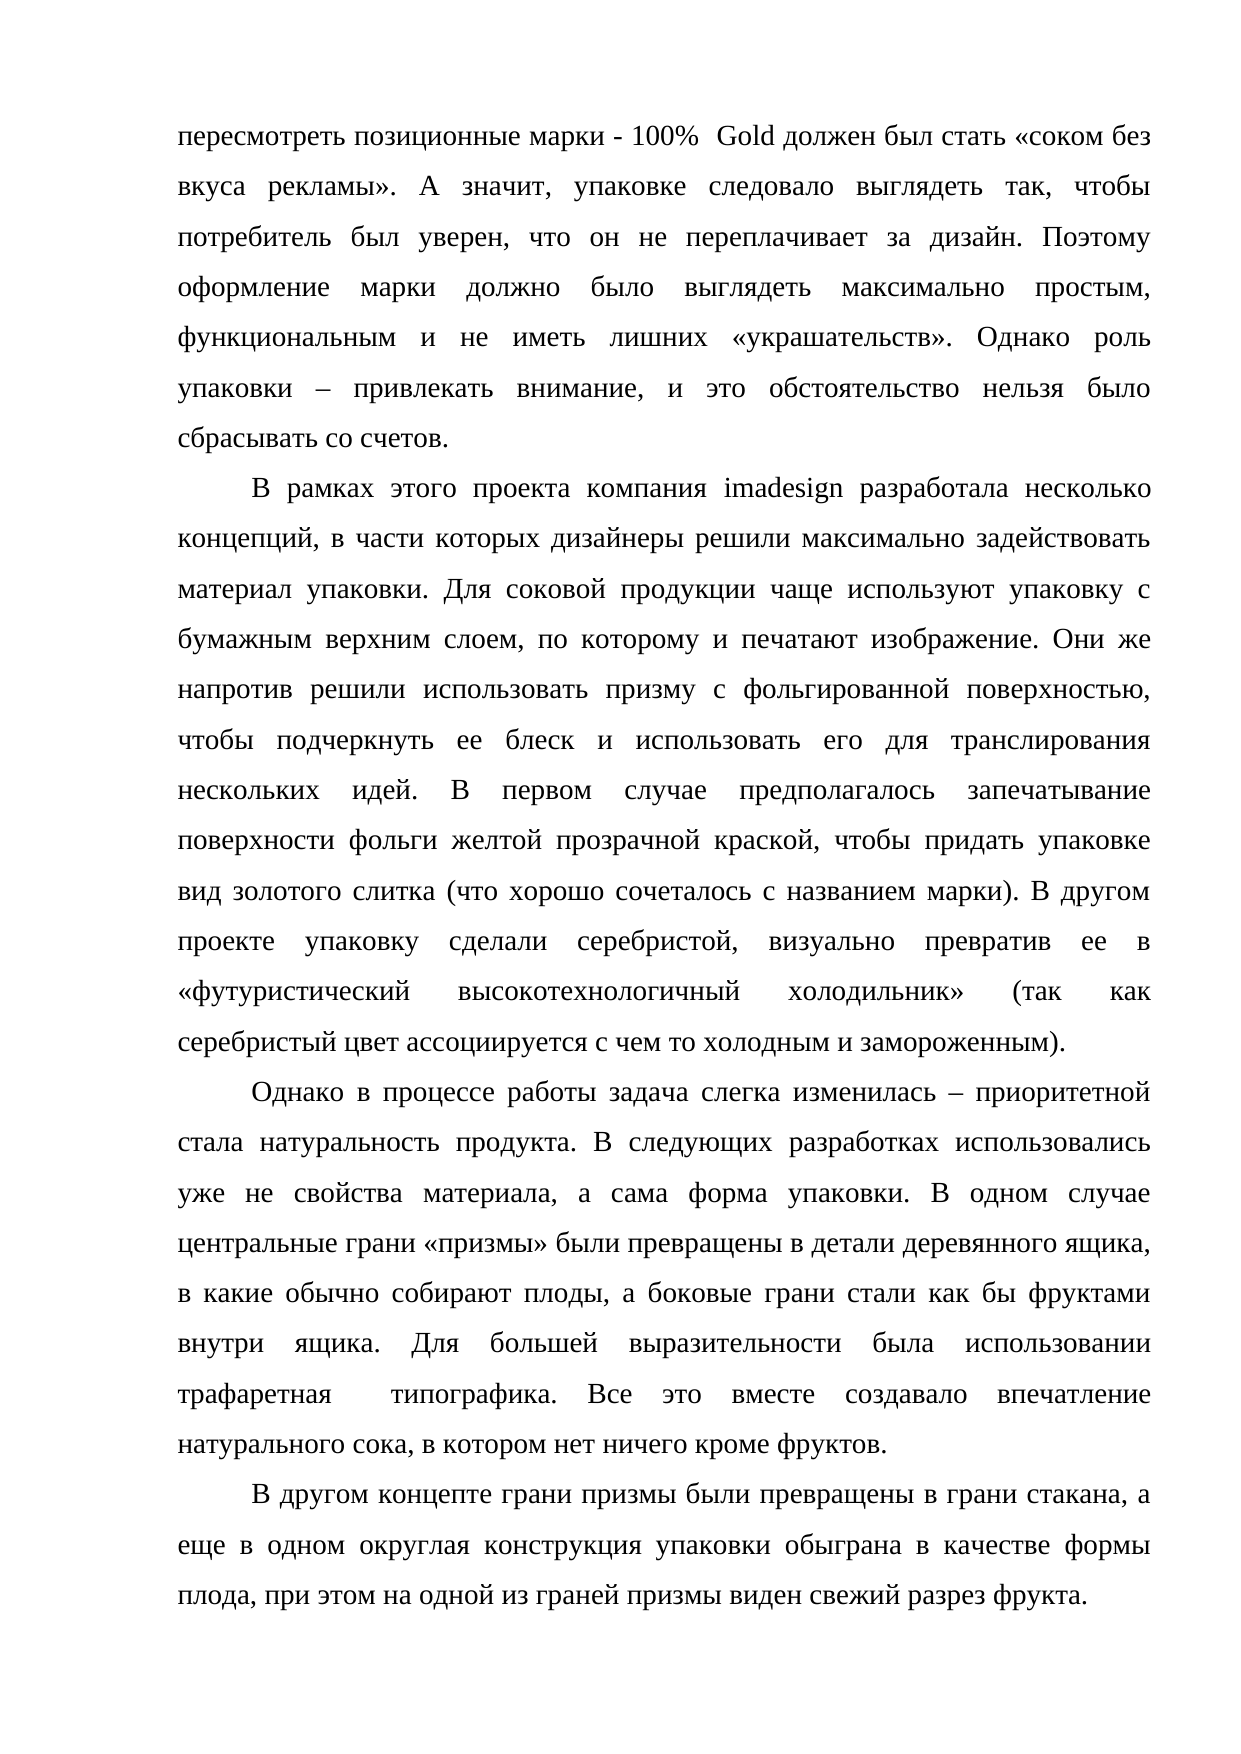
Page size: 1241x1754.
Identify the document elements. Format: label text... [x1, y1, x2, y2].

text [177, 118, 1152, 453]
text В рамках этого проекта компания imadesign разработала несколько концепций, в части которых дизайнеры решили максимально задействовать материал упаковки. Для соковой продукции чаще используют упаковку с бумажным верхним слоем, по которому и печатают изображение. Они же напротив решили использовать призму с фольгированной поверхностью, чтобы подчеркнуть ее блеск и использовать его для транслирования нескольких идей. В первом случае предполагалось запечатывание поверхности фольги желтой прозрачной краской, чтобы придать упаковке вид золотого слитка (что хорошо сочеталось с названием марки). В другом проекте упаковку сделали серебристой, визуально превратив ее в «футуристический высокотехнологичный холодильник» (так как серебристый цвет ассоциируется с чем то холодным и замороженным). [177, 470, 1152, 1057]
text Однако в процессе работы задача слегка изменилась – приоритетной стала натуральность продукта. В следующих разработках использовались уже не свойства материала, а сама форма упаковки. В одном случае центральные грани «призмы» были превращены в детали деревянного ящика, в какие обычно собирают плоды, а боковые грани стали как бы фруктами внутри ящика. Для большей выразительности была использовании трафаретная типографика. Все это вместе создавало впечатление натурального сока, в котором нет ничего кроме фруктов. [177, 1074, 1152, 1460]
text В другом концепте грани призмы были превращены в грани стакана, а еще в одном округлая конструкция упаковки обыграна в качестве формы плода, при этом на одной из граней призмы виден свежий разрез фрукта. [177, 1477, 1152, 1611]
